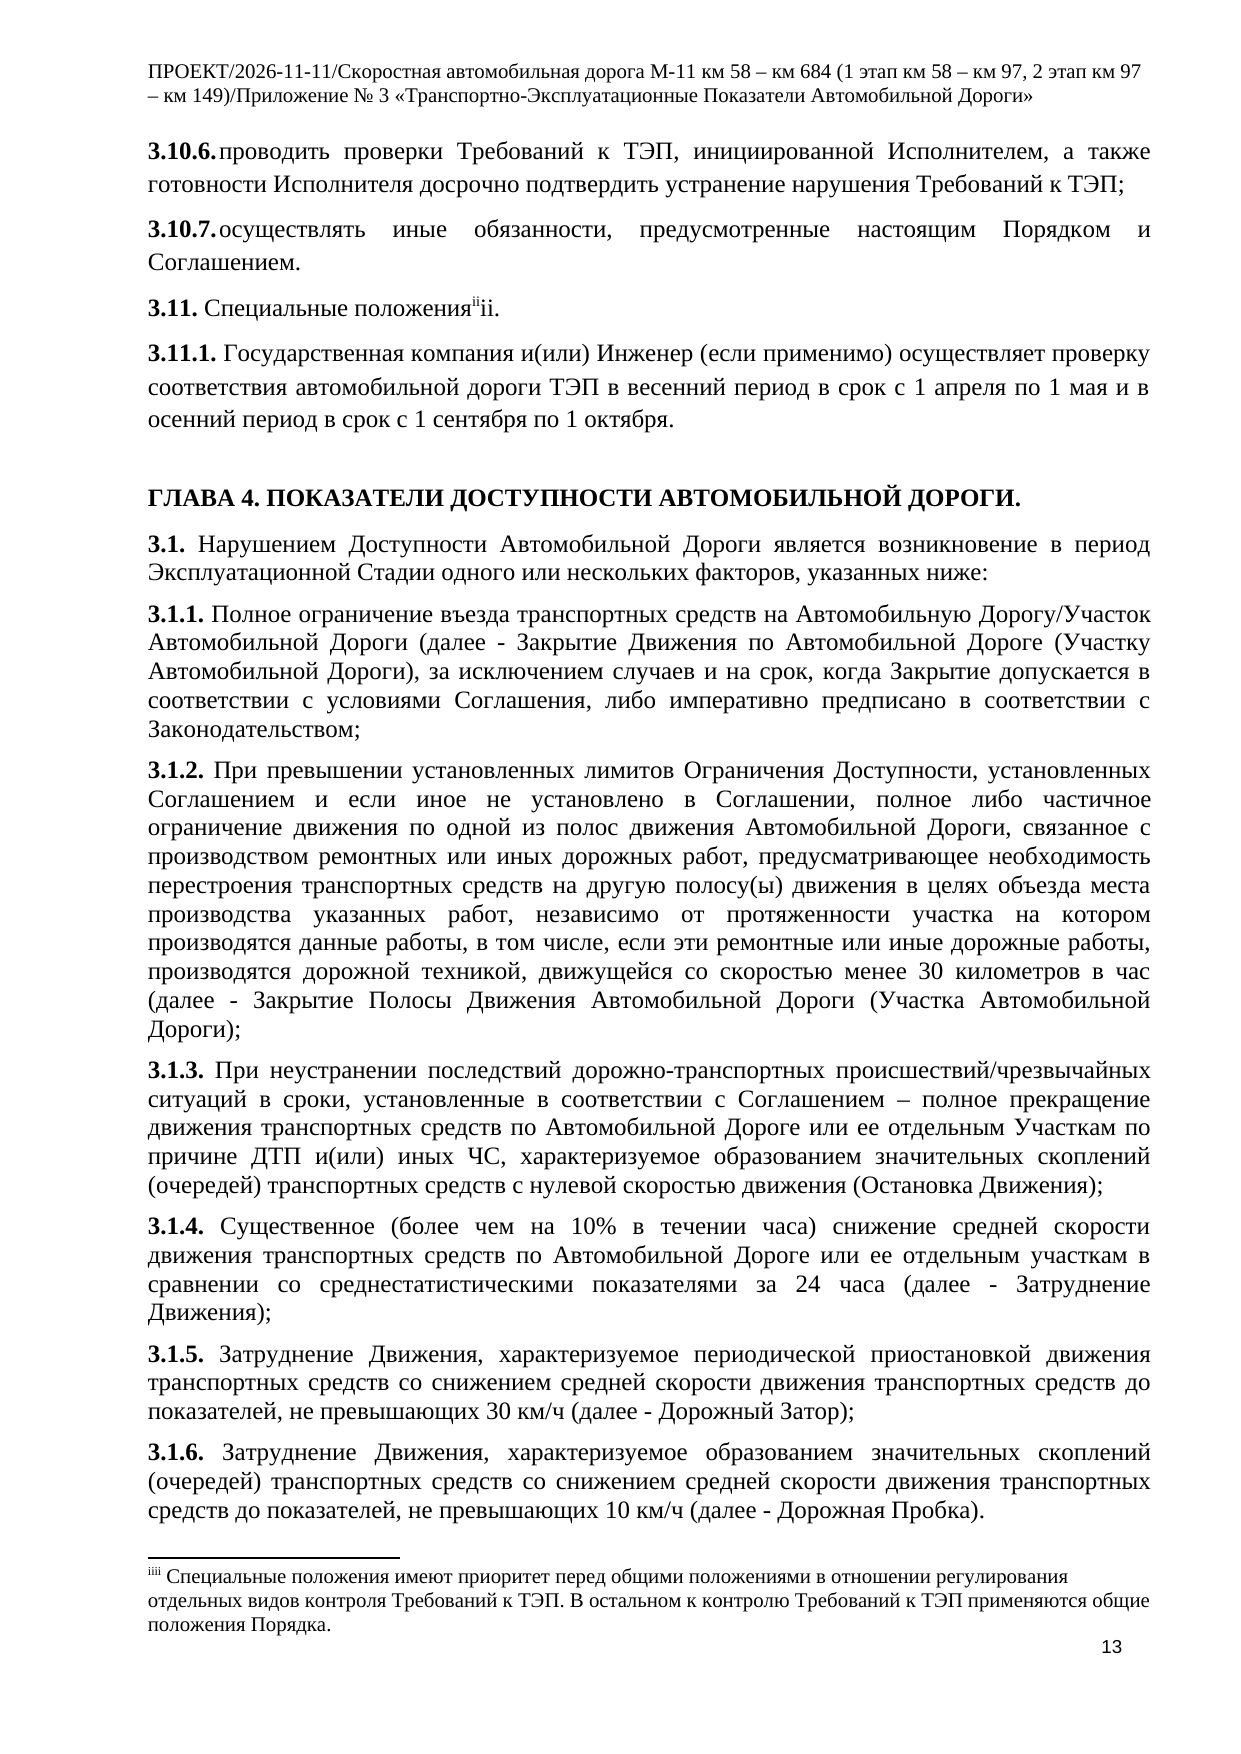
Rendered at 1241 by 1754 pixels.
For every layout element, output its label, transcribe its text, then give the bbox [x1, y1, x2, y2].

subtitle 3.1.3. При неустранении последствий дорожно-транспортных происшествий/чрезвычайных ситуаций в сроки, установленные в соответствии с Соглашением – полное прекращение движения транспортных средств по Автомобильной Дороге или ее отдельным Участкам по причине ДТП и(или) иных ЧС, характеризуемое образованием значительных скоплений (очередей) транспортных средств с нулевой скоростью движения (Остановка Движения); [148, 1055, 1152, 1199]
text 3.10.6. проводить проверки Требований к ТЭП, инициированной Исполнителем, а также готовности Исполнителя досрочно подтвердить устранение нарушения Требований к ТЭП; [148, 136, 1152, 198]
subtitle 3.1.4. Существенное (более чем на 10% в течении часа) снижение средней скорости движения транспортных средств по Автомобильной Дороге или ее отдельным участкам в сравнении со среднестатистическими показателями за 24 часа (далее - Затруднение Движения); [148, 1211, 1152, 1326]
subtitle 3.1.2. При превышении установленных лимитов Ограничения Доступности, установленных Соглашением и если иное не установлено в Соглашении, полное либо частичное ограничение движения по одной из полос движения Автомобильной Дороги, связанное с производством ремонтных или иных дорожных работ, предусматривающее необходимость перестроения транспортных средств на другую полосу(ы) движения в целях объезда места производства указанных работ, независимо от протяженности участка на котором производятся данные работы, в том числе, если эти ремонтные или иные дорожные работы, производятся дорожной техникой, движущейся со скоростью менее 30 километров в час (далее - Закрытие Полосы Движения Автомобильной Дороги (Участка Автомобильной Дороги); [148, 755, 1152, 1042]
subtitle 3.1.5. Затруднение Движения, характеризуемое периодической приостановкой движения транспортных средств со снижением средней скорости движения транспортных средств до показателей, не превышающих 30 км/ч (далее - Дорожный Затор); [148, 1339, 1152, 1425]
text ГЛАВА 4. ПОКАЗАТЕЛИ ДОСТУПНОСТИ АВТОМОБИЛЬНОЙ ДОРОГИ. [148, 483, 1152, 512]
subtitle 3.1.1. Полное ограничение въезда транспортных средств на Автомобильную Дорогу/Участок Автомобильной Дороги (далее - Закрытие Движения по Автомобильной Дороге (Участку Автомобильной Дороги), за исключением случаев и на срок, когда Закрытие допускается в соответствии с условиями Соглашения, либо императивно предписано в соответствии с Законодательством; [148, 599, 1152, 742]
text 3.11. Специальные положенияii. [148, 293, 1152, 322]
subtitle 3.1. Нарушением Доступности Автомобильной Дороги является возникновение в период Эксплуатационной Стадии одного или нескольких факторов, указанных ниже: [148, 529, 1152, 586]
text 3.10.7. осуществлять иные обязанности, предусмотренные настоящим Порядком и Соглашением. [148, 214, 1152, 276]
subtitle 3.1.6. Затруднение Движения, характеризуемое образованием значительных скоплений (очередей) транспортных средств со снижением средней скорости движения транспортных средств до показателей, не превышающих 10 км/ч (далее - Дорожная Пробка). [148, 1437, 1152, 1524]
text 3.11.1. Государственная компания и(или) Инженер (если применимо) осуществляет проверку соответствия автомобильной дороги ТЭП в весенний период в срок с 1 апреля по 1 мая и в осенний период в срок с 1 сентября по 1 октября. [148, 338, 1152, 433]
